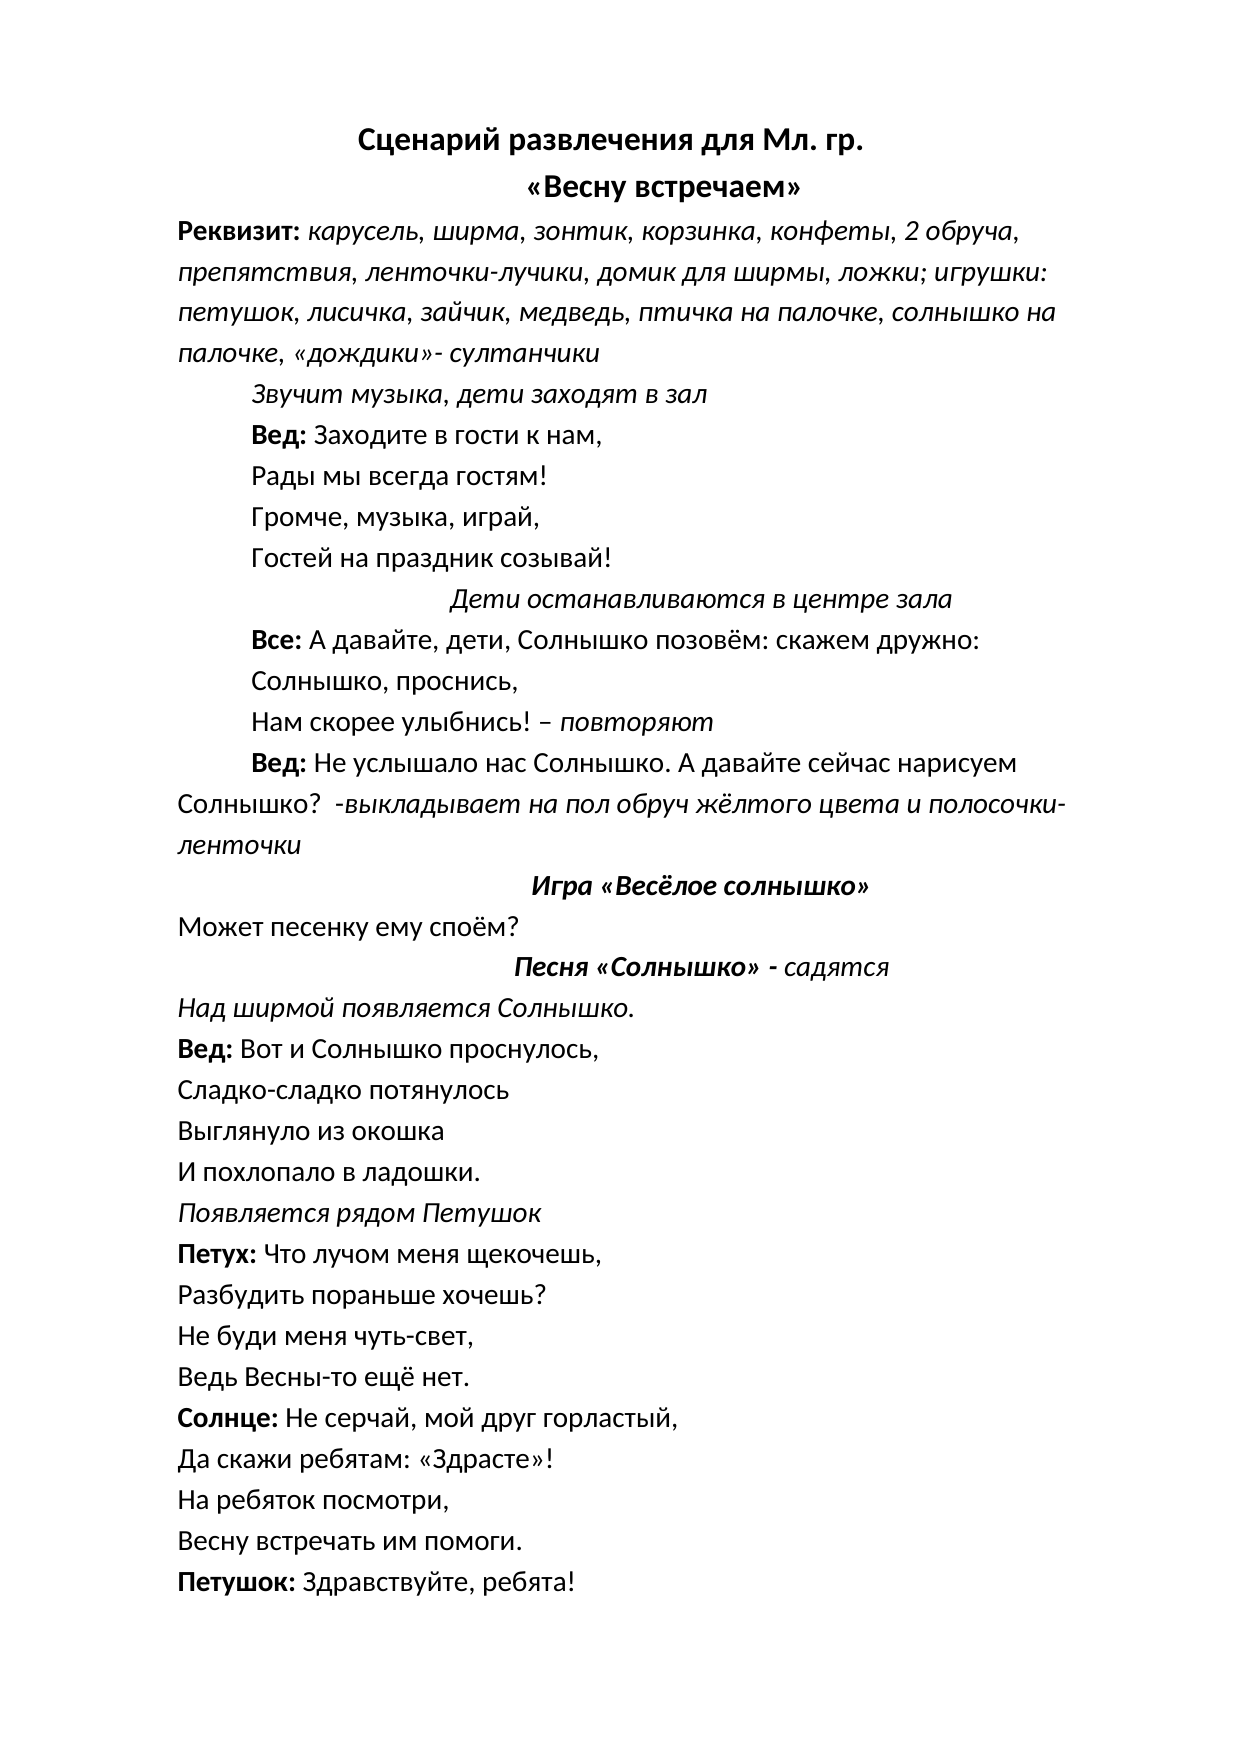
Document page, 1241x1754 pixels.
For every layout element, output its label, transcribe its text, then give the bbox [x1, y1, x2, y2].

text Игра «Весёлое солнышко» [177, 867, 1152, 902]
text Дети останавливаются в центре зала [177, 580, 1152, 616]
text Гостей на праздник созывай! [177, 539, 1152, 575]
text Нам скорее улыбнись! – повторяют [177, 703, 1152, 738]
text Петушок: Здравствуйте, ребята! [177, 1563, 1152, 1598]
text Все: А давайте, дети, Солнышко позовём: скажем дружно: [177, 621, 1152, 657]
text Не буди меня чуть-свет, [177, 1317, 1152, 1353]
text Рады мы всегда гостям! [177, 457, 1152, 493]
text Да скажи ребятам: «Здрасте»! [177, 1440, 1152, 1475]
text Сценарий развлечения для Мл. гр. [177, 118, 1152, 159]
text Громче, музыка, играй, [177, 498, 1152, 534]
text Песня «Солнышко» - садятся [177, 948, 1152, 984]
text Вед: Не услышало нас Солнышко. А давайте сейчас нарисуем Солнышко? -выкладывает на пол обруч жёлтого цвета и полосочки-ленточки [177, 744, 1152, 861]
text Сладко-сладко потянулось [177, 1071, 1152, 1107]
text Петух: Что лучом меня щекочешь, [177, 1235, 1152, 1271]
text Выглянуло из окошка [177, 1112, 1152, 1148]
text «Весну встречаем» [177, 165, 1152, 206]
text Реквизит: карусель, ширма, зонтик, корзинка, конфеты, 2 обруча, препятствия, ленточки-лучики, домик для ширмы, ложки; игрушки: петушок, лисичка, зайчик, медведь, птичка на палочке, солнышко на палочке, «дождики»- султанчики [177, 212, 1152, 370]
text Звучит музыка, дети заходят в зал [177, 375, 1152, 411]
text И похлопало в ладошки. [177, 1153, 1152, 1189]
text Весну встречать им помоги. [177, 1522, 1152, 1557]
text Солнышко, проснись, [177, 662, 1152, 698]
text Ведь Весны-то ещё нет. [177, 1358, 1152, 1393]
text Вед: Вот и Солнышко проснулось, [177, 1030, 1152, 1066]
text Появляется рядом Петушок [177, 1194, 1152, 1230]
text Разбудить пораньше хочешь? [177, 1276, 1152, 1312]
text На ребяток посмотри, [177, 1481, 1152, 1516]
text Над ширмой появляется Солнышко. [177, 989, 1152, 1025]
text Солнце: Не серчай, мой друг горластый, [177, 1399, 1152, 1434]
text Может песенку ему споём? [177, 908, 1152, 943]
text Вед: Заходите в гости к нам, [177, 416, 1152, 452]
